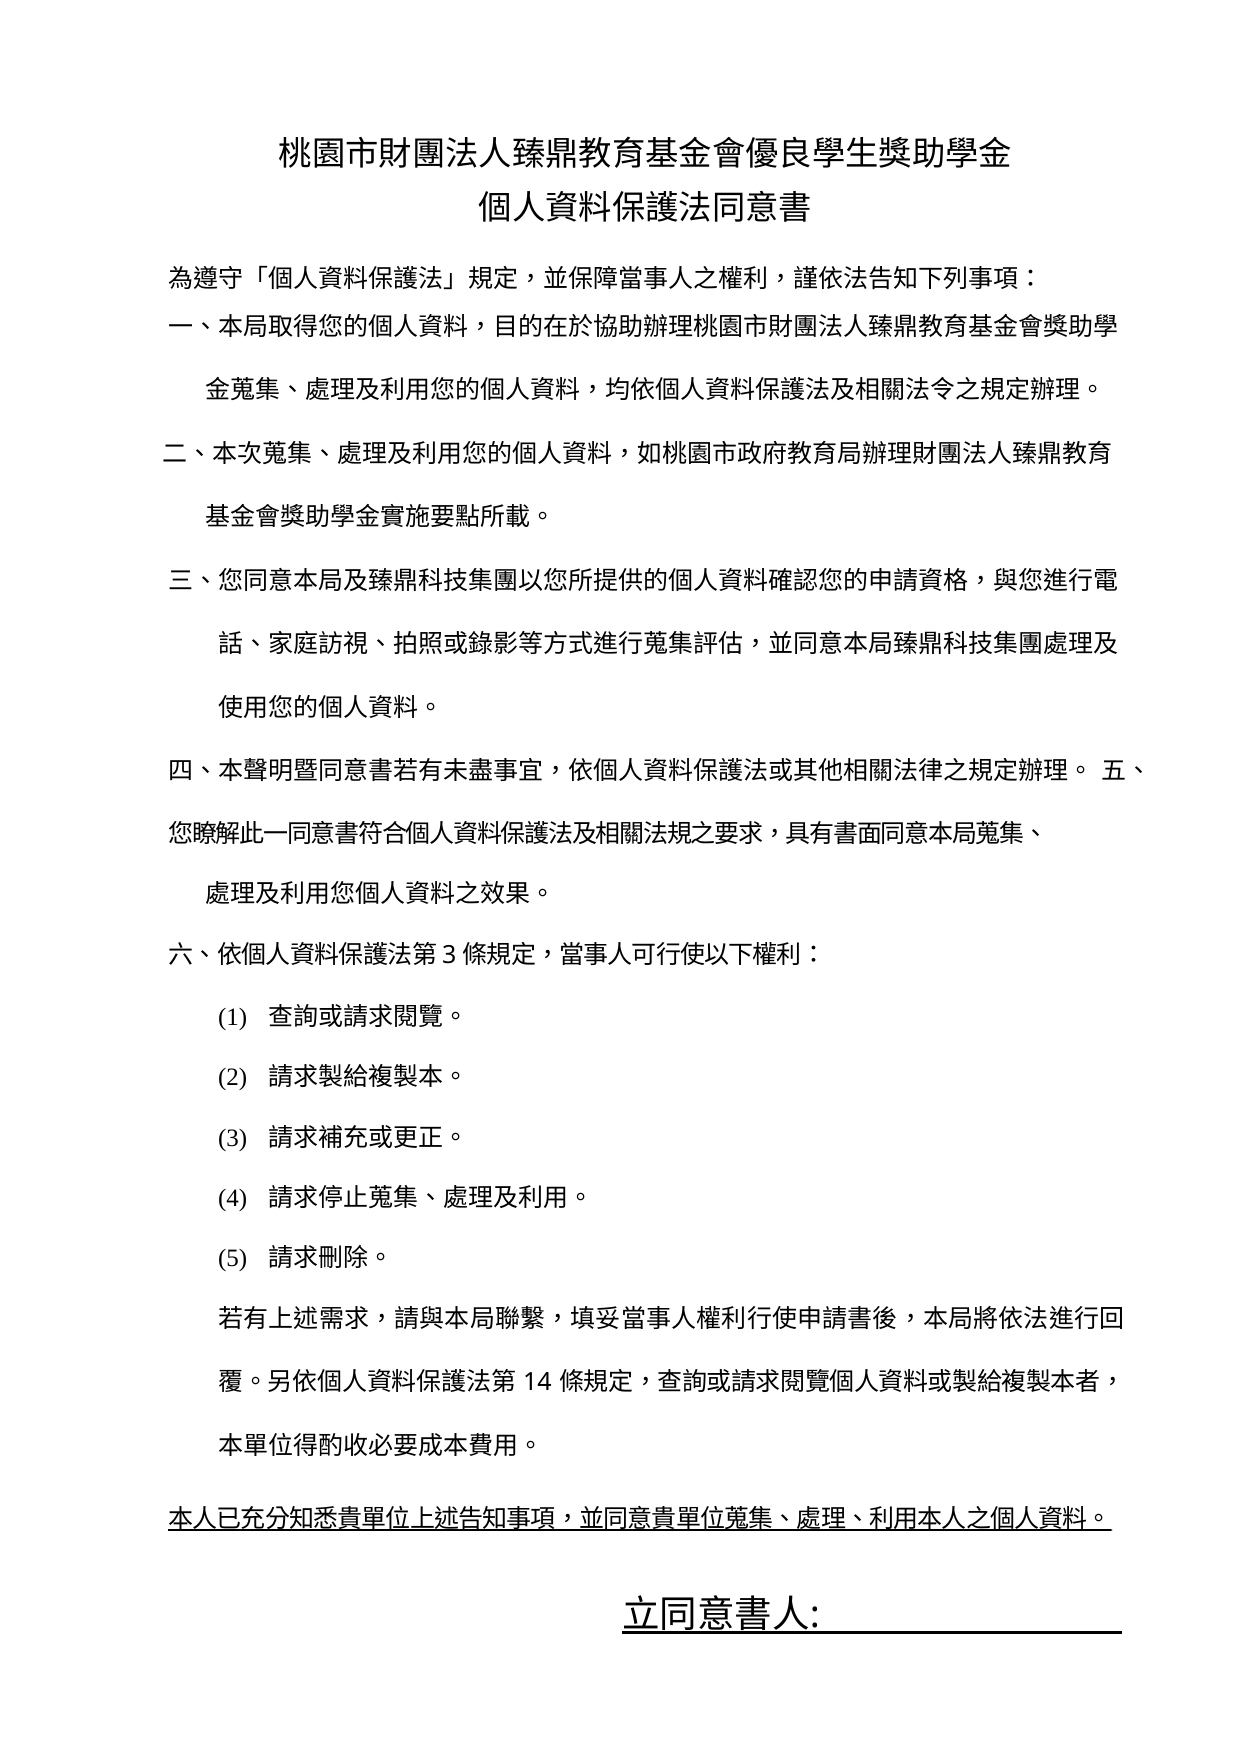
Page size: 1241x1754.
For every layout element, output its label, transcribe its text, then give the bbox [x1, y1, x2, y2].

text 一、本局取得您的個人資料，目的在於協助辦理桃園市財團法人臻鼎教育基金會獎助學金蒐集、處理及利用您的個人資料，均依個人資料保護法及相關法令之規定辦理。 [168, 306, 1118, 406]
text 個人資料保護法同意書 [272, 175, 1018, 230]
list 請求製給複製本。 [218, 1056, 1140, 1093]
list 請求停止蒐集、處理及利用。 [218, 1177, 1140, 1214]
title 立同意書人: [622, 1584, 1140, 1639]
text 三、您同意本局及臻鼎科技集團以您所提供的個人資料確認您的申請資格，與您進行電話、家庭訪視、拍照或錄影等方式進行蒐集評估，並同意本局臻鼎科技集團處理及使用您的個人資料。 [168, 560, 1118, 723]
list 請求補充或更正。 [218, 1117, 1140, 1153]
text 本人已充分知悉貴單位上述告知事項，並同意貴單位蒐集、處理、利用本人之個人資料。 [168, 1498, 1140, 1534]
text 二、本次蒐集、處理及利用您的個人資料，如桃園市政府教育局辦理財團法人臻鼎教育基金會獎助學金實施要點所載。 [162, 433, 1113, 533]
text 桃園市財團法人臻鼎教育基金會優良學生獎助學金 [272, 127, 1018, 175]
list 請求刪除。 [218, 1238, 1140, 1274]
text 為遵守「個人資料保護法」規定，並保障當事人之權利，謹依法告知下列事項： [168, 258, 1140, 294]
list 查詢或請求閱覽。 [218, 996, 1140, 1032]
text 四、本聲明暨同意書若有未盡事宜，依個人資料保護法或其他相關法律之規定辦理。 五、您瞭解此一同意書符合個人資料保護法及相關法規之要求，具有書面同意本局蒐集、 [168, 750, 1128, 850]
text 六、依個人資料保護法第 3 條規定，當事人可行使以下權利： [168, 934, 1140, 970]
text 若有上述需求，請與本局聯繫，填妥當事人權利行使申請書後，本局將依法進行回覆。另依個人資料保護法第 14 條規定，查詢或請求閱覽個人資料或製給複製本者， 本單位得酌收必要成本費用。 [218, 1298, 1128, 1462]
text 處理及利用您個人資料之效果。 [206, 877, 1140, 909]
